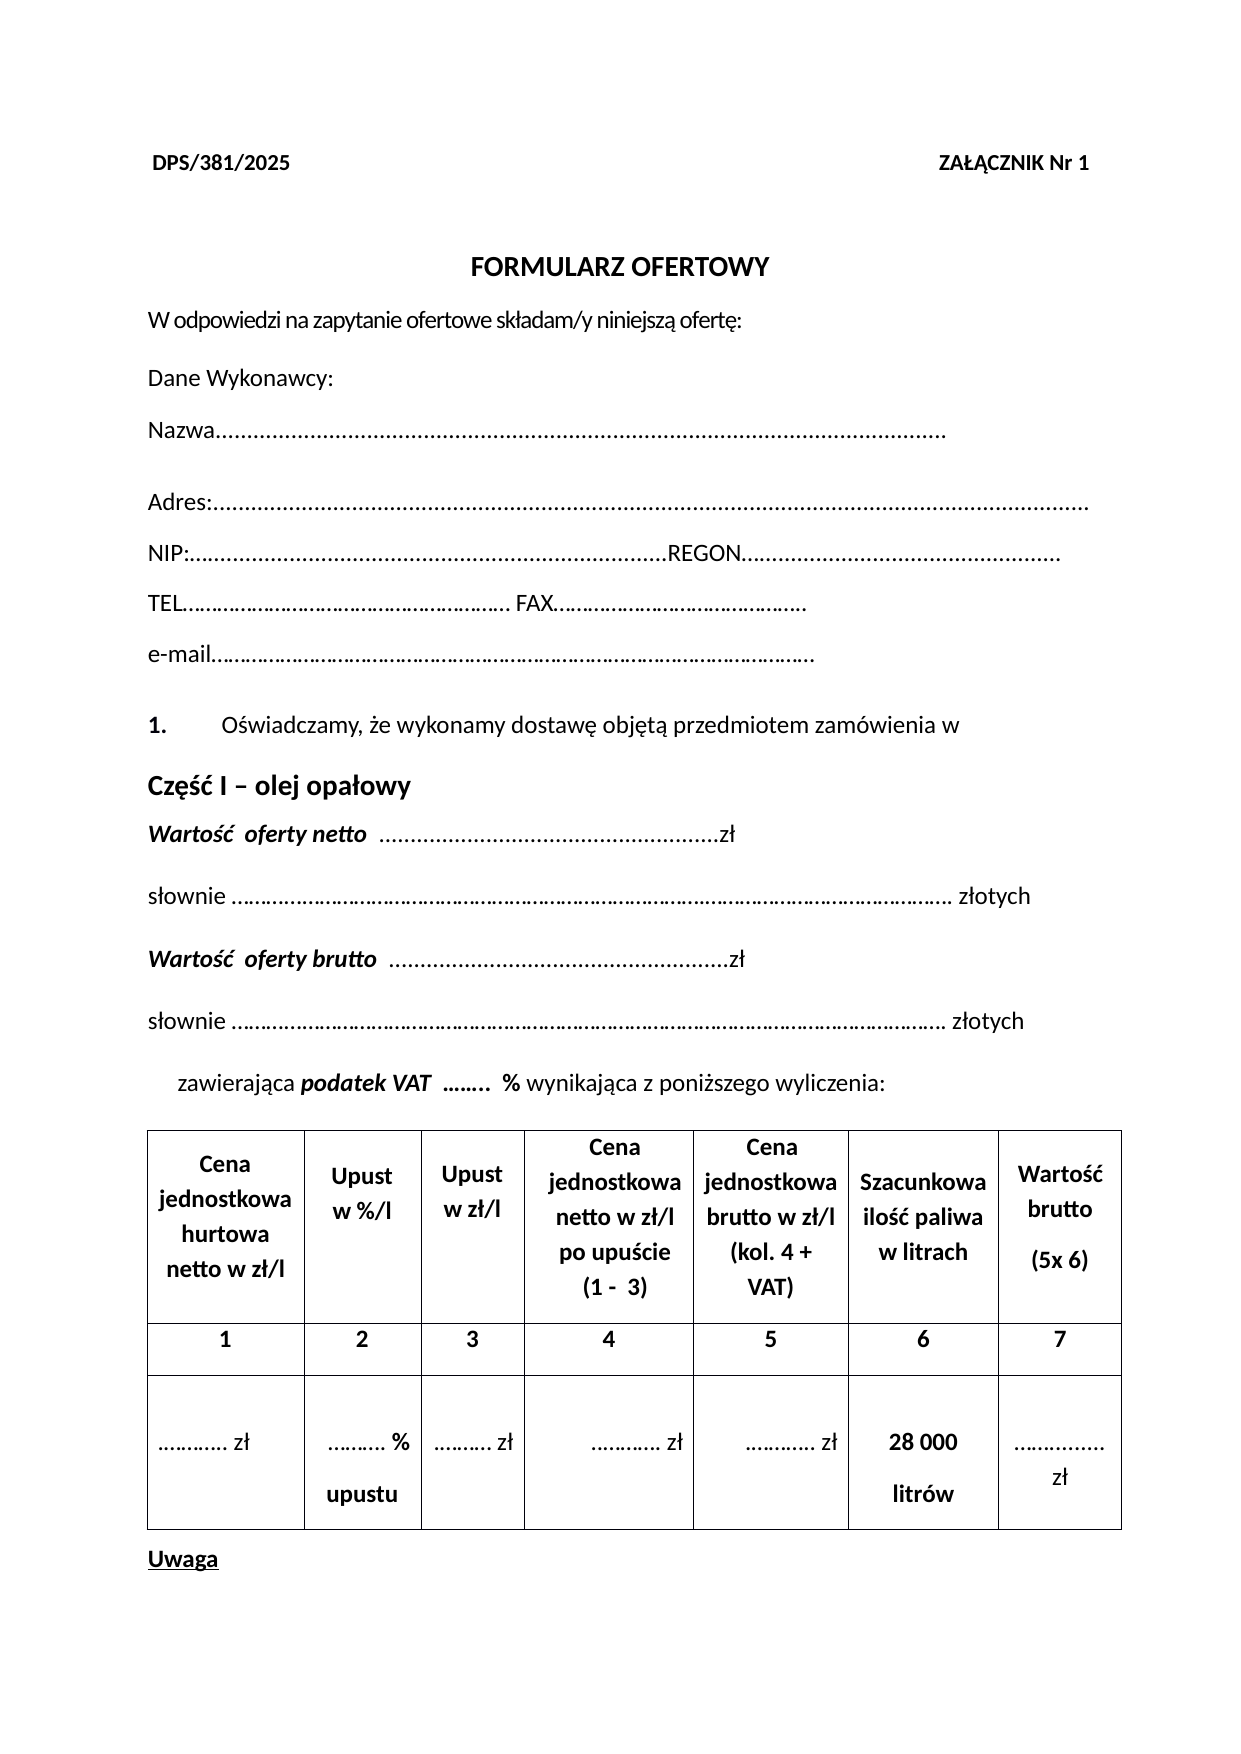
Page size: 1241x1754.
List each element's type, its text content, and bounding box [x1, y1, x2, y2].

text TEL………………………………………………… FAX…………………………………….. [148, 588, 1093, 618]
text DPS/381/2025 ZAŁĄCZNIK Nr 1 [148, 148, 1093, 176]
text NIP:….........................................................................REGON…................................................ [148, 537, 1093, 567]
table_cell 6 [849, 1324, 998, 1375]
text W odpowiedzi na zapytanie ofertowe składam/y niniejszą ofertę: [148, 304, 1093, 334]
table_cell ..………. zł [525, 1376, 693, 1529]
table_header Upust w %/l [305, 1131, 421, 1322]
text słownie ………...…………………………………………………………….……………………………………. złotych [148, 880, 1093, 911]
text FORMULARZ OFERTOWY [148, 248, 1093, 284]
table_cell 28 000 litrów [849, 1376, 998, 1529]
table_cell ……......... zł [999, 1376, 1121, 1529]
table_cell 3 [422, 1324, 524, 1375]
text Dane Wykonawcy: [148, 362, 1093, 393]
list Oświadczamy, że wykonamy dostawę objętą przedmiotem zamówienia w [148, 709, 1093, 739]
table_header Cena jednostkowa hurtowa netto w zł/l [148, 1131, 304, 1322]
table_header Szacunkowa ilość paliwa w litrach [849, 1131, 998, 1322]
text e-mail…………………………………………………………………………………………… [148, 638, 1093, 669]
table_cell .……….. zł [148, 1376, 304, 1529]
table_cell 1 [148, 1324, 304, 1375]
table_cell .……….. zł [694, 1376, 848, 1529]
table_cell 2 [305, 1324, 421, 1375]
table_cell 7 [999, 1324, 1121, 1375]
table_cell 5 [694, 1324, 848, 1375]
text Adres:........................................................................................................................................... [148, 486, 1093, 516]
text Wartość oferty brutto ......................................................zł [148, 943, 1093, 973]
table_cell ………. % upustu [305, 1376, 421, 1529]
text Część I – olej opałowy Wartość oferty netto ......................................................zł [148, 767, 1093, 848]
table_cell .……… zł [422, 1376, 524, 1529]
table_cell 4 [525, 1324, 693, 1375]
text Nazwa.................................................................................................................... [148, 414, 1093, 444]
text słownie ………...…………………………………………………………………………………………………. złotych [148, 1005, 1093, 1036]
table_header Wartość brutto (5x 6) [999, 1131, 1121, 1322]
table_header Cena jednostkowa brutto w zł/l (kol. 4 + VAT) [694, 1131, 848, 1322]
text Uwaga [148, 1543, 1093, 1573]
table_header Upust w zł/l [422, 1131, 524, 1322]
text zawierająca podatek VAT …….. % wynikająca z poniższego wyliczenia: [177, 1068, 1093, 1098]
table_header Cena jednostkowa netto w zł/l po upuście (1 - 3) [525, 1131, 693, 1322]
